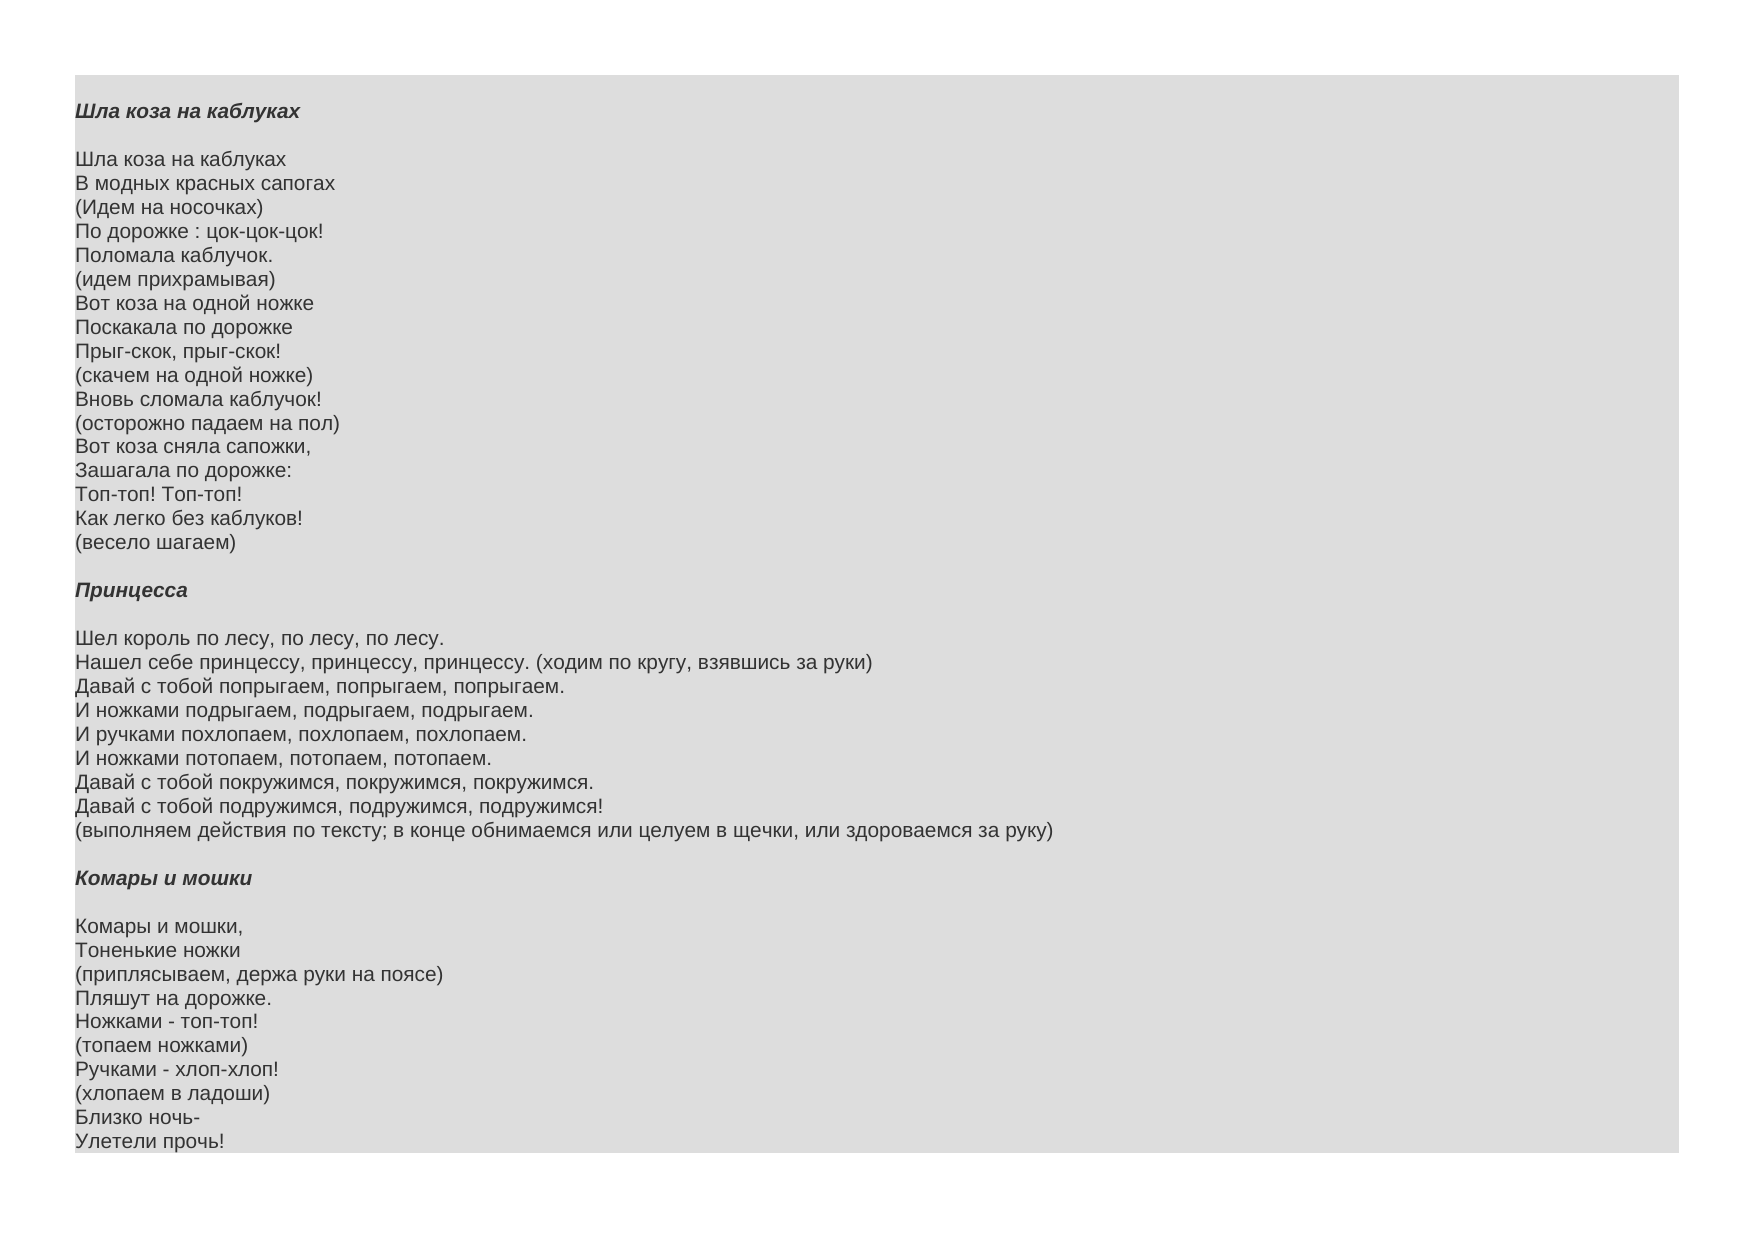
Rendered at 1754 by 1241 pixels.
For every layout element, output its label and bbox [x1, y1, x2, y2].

text [75, 75, 1679, 1153]
